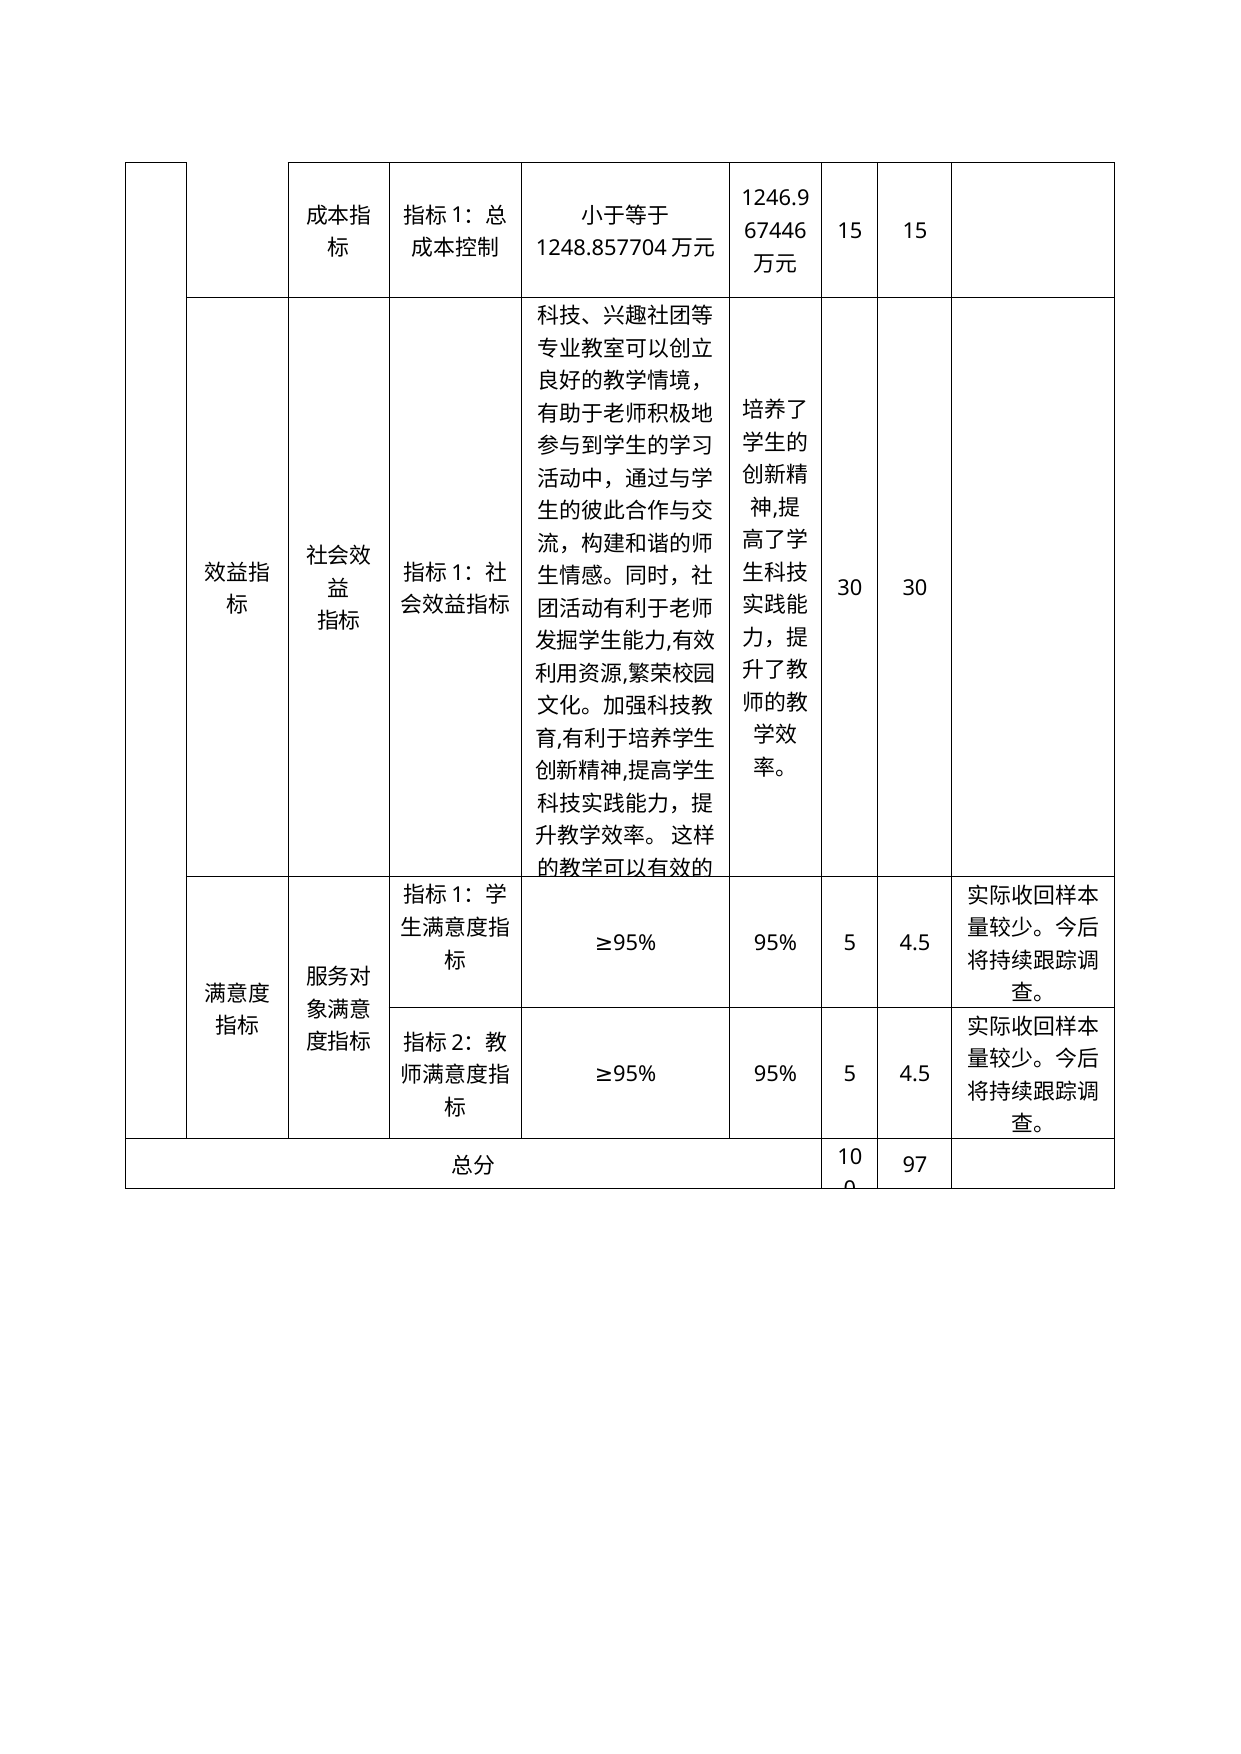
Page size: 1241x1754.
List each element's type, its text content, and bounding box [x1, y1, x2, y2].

table_cell 95% [730, 877, 821, 1007]
table_cell 效益指标 [187, 298, 288, 876]
table_cell ≥95% [522, 1008, 729, 1138]
table_cell 1246.967446万元 [730, 163, 821, 297]
table_cell 4.5 [878, 877, 951, 1007]
table_cell ≥95% [522, 877, 729, 1007]
table_cell 总分 [126, 1139, 821, 1188]
table_cell 95% [730, 1008, 821, 1138]
table_cell 15 [822, 163, 877, 297]
table_cell 15 [878, 163, 951, 297]
table_cell 实际收回样本量较少。今后将持续跟踪调查。 [952, 1008, 1114, 1138]
table_cell [952, 163, 1114, 297]
table_cell 满意度 指标 [187, 877, 288, 1138]
table_cell 5 [822, 877, 877, 1007]
table_cell 指标1：总成本控制 [390, 163, 521, 297]
table_cell 指标1：学生满意度指标 [390, 877, 521, 1007]
table_cell 科技、兴趣社团等专业教室可以创立良好的教学情境，有助于老师积极地参与到学生的学习活动中，通过与学生的彼此合作与交流，构建和谐的师生情感。同时，社团活动有利于老师发掘学生能力,有效利用资源,繁荣校园文化。加强科技教育,有利于培养学生创新精神,提高学生科技实践能力，提升教学效率。 这样的教学可以有效的激发出学生学习兴趣，学习效率也会因此而大幅度提升。 [522, 298, 729, 876]
table_cell 5 [822, 1008, 877, 1138]
table_cell 4.5 [878, 1008, 951, 1138]
table_cell [952, 298, 1114, 876]
table_cell 指标2：教师满意度指标 [390, 1008, 521, 1138]
table_cell 服务对象满意度指标 [289, 877, 389, 1138]
table_cell 培养了学生的创新精神,提高了学生科技实践能力，提升了教师的教学效率。 [730, 298, 821, 876]
table_cell 100 [822, 1139, 877, 1188]
table_cell 30 [878, 298, 951, 876]
table_cell 97 [878, 1139, 951, 1188]
table_cell 指标1：社会效益指标 [390, 298, 521, 876]
table_cell 小于等于1248.857704万元 [522, 163, 729, 297]
table_cell 社会效益 指标 [289, 298, 389, 876]
table_cell 成本指标 [289, 163, 389, 297]
table_cell 实际收回样本量较少。今后将持续跟踪调查。 [952, 877, 1114, 1007]
table_cell 30 [822, 298, 877, 876]
table_cell [952, 1139, 1114, 1188]
